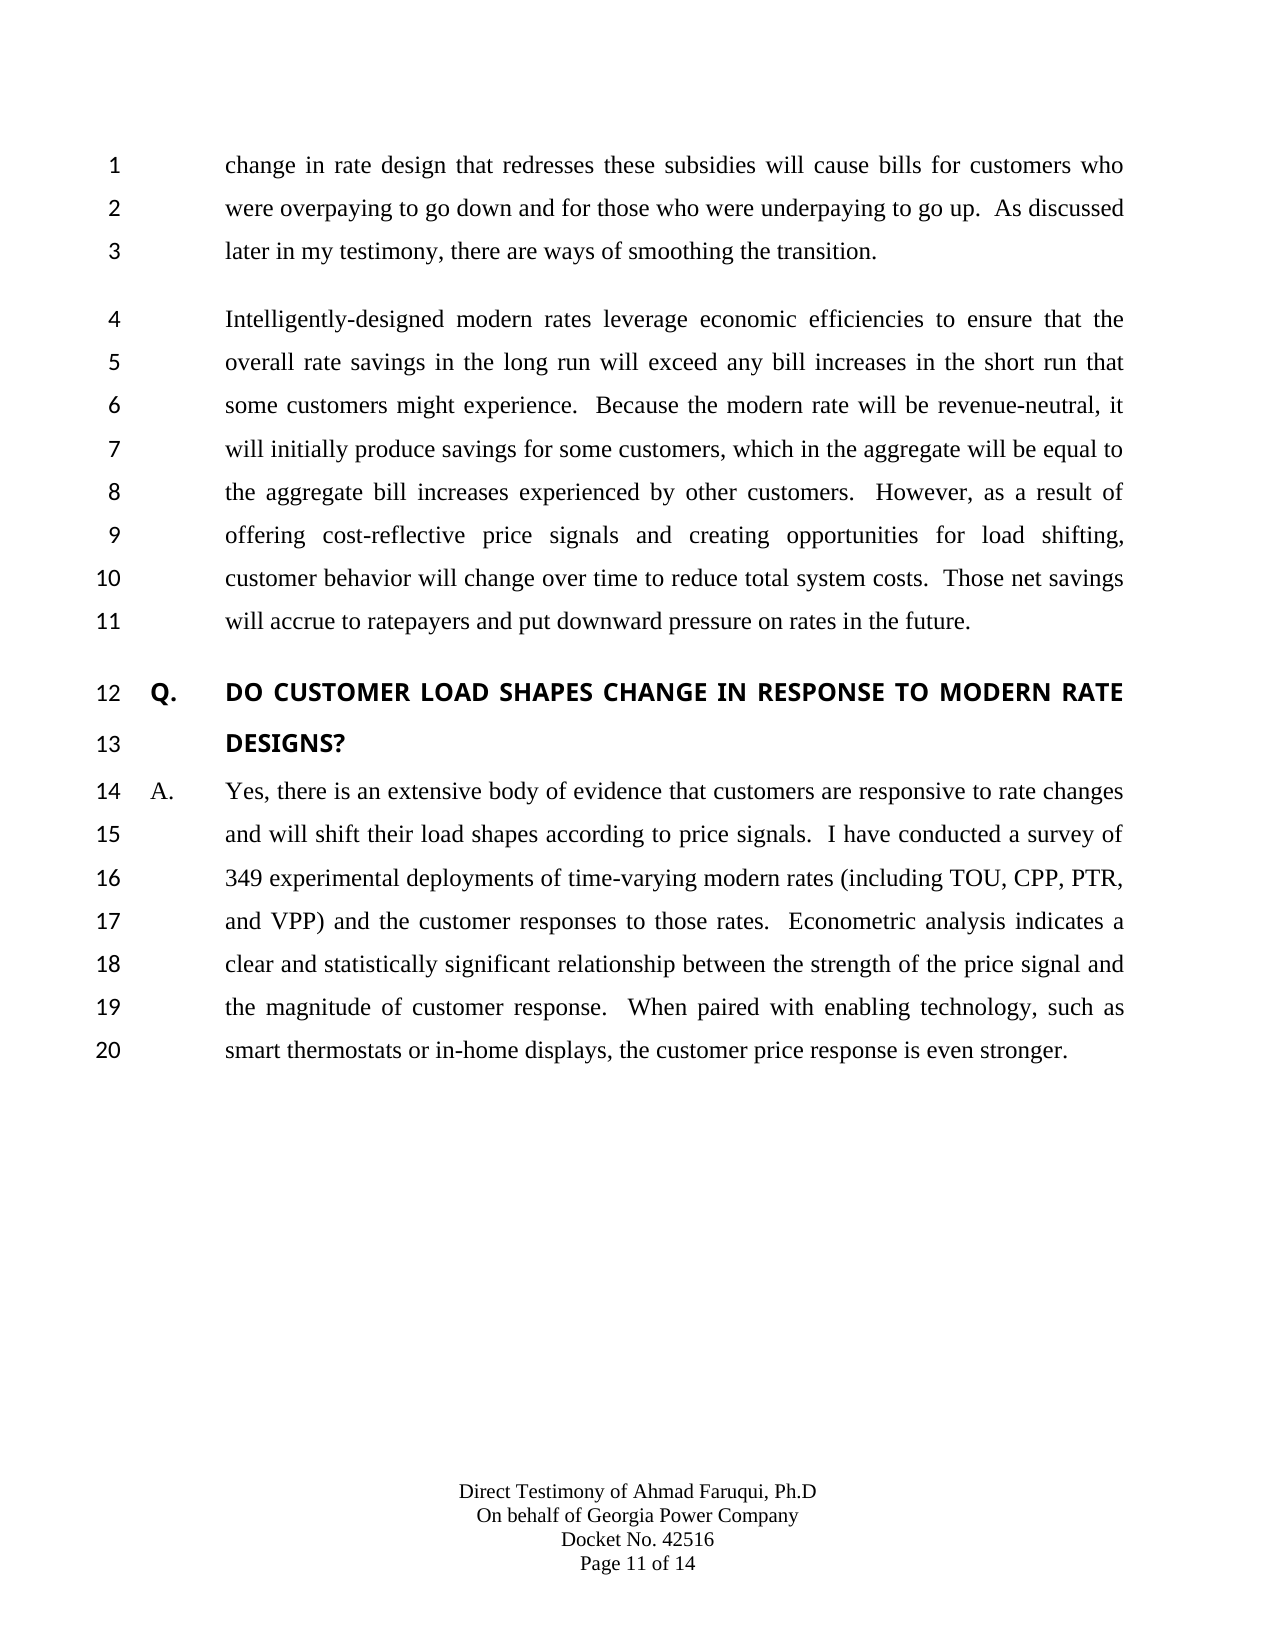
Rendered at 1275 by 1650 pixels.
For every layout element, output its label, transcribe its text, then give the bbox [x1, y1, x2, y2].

text Q. Do customer load shapes change in response to modern rate designs? [150, 674, 1125, 759]
text Intelligently-designed modern rates leverage economic efficiencies to ensure that the overall rate savings in the long run will exceed any bill increases in the short run that some customers might experience. Because the modern rate will be revenue-neutral, it will initially produce savings for some customers, which in the aggregate will be equal to the aggregate bill increases experienced by other customers. However, as a result of offering cost-reflective price signals and creating opportunities for load shifting, customer behavior will change over time to reduce total system costs. Those net savings will accrue to ratepayers and put downward pressure on rates in the future. [225, 304, 1125, 635]
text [150, 150, 1125, 265]
text Yes, there is an extensive body of evidence that customers are responsive to rate changes and will shift their load shapes according to price signals. I have conducted a survey of 349 experimental deployments of time-varying modern rates (including TOU, CPP, PTR, and VPP) and the customer responses to those rates. Econometric analysis indicates a clear and statistically significant relationship between the strength of the price signal and the magnitude of customer response. When paired with enabling technology, such as smart thermostats or in-home displays, the customer price response is even stronger. [150, 776, 1125, 1064]
